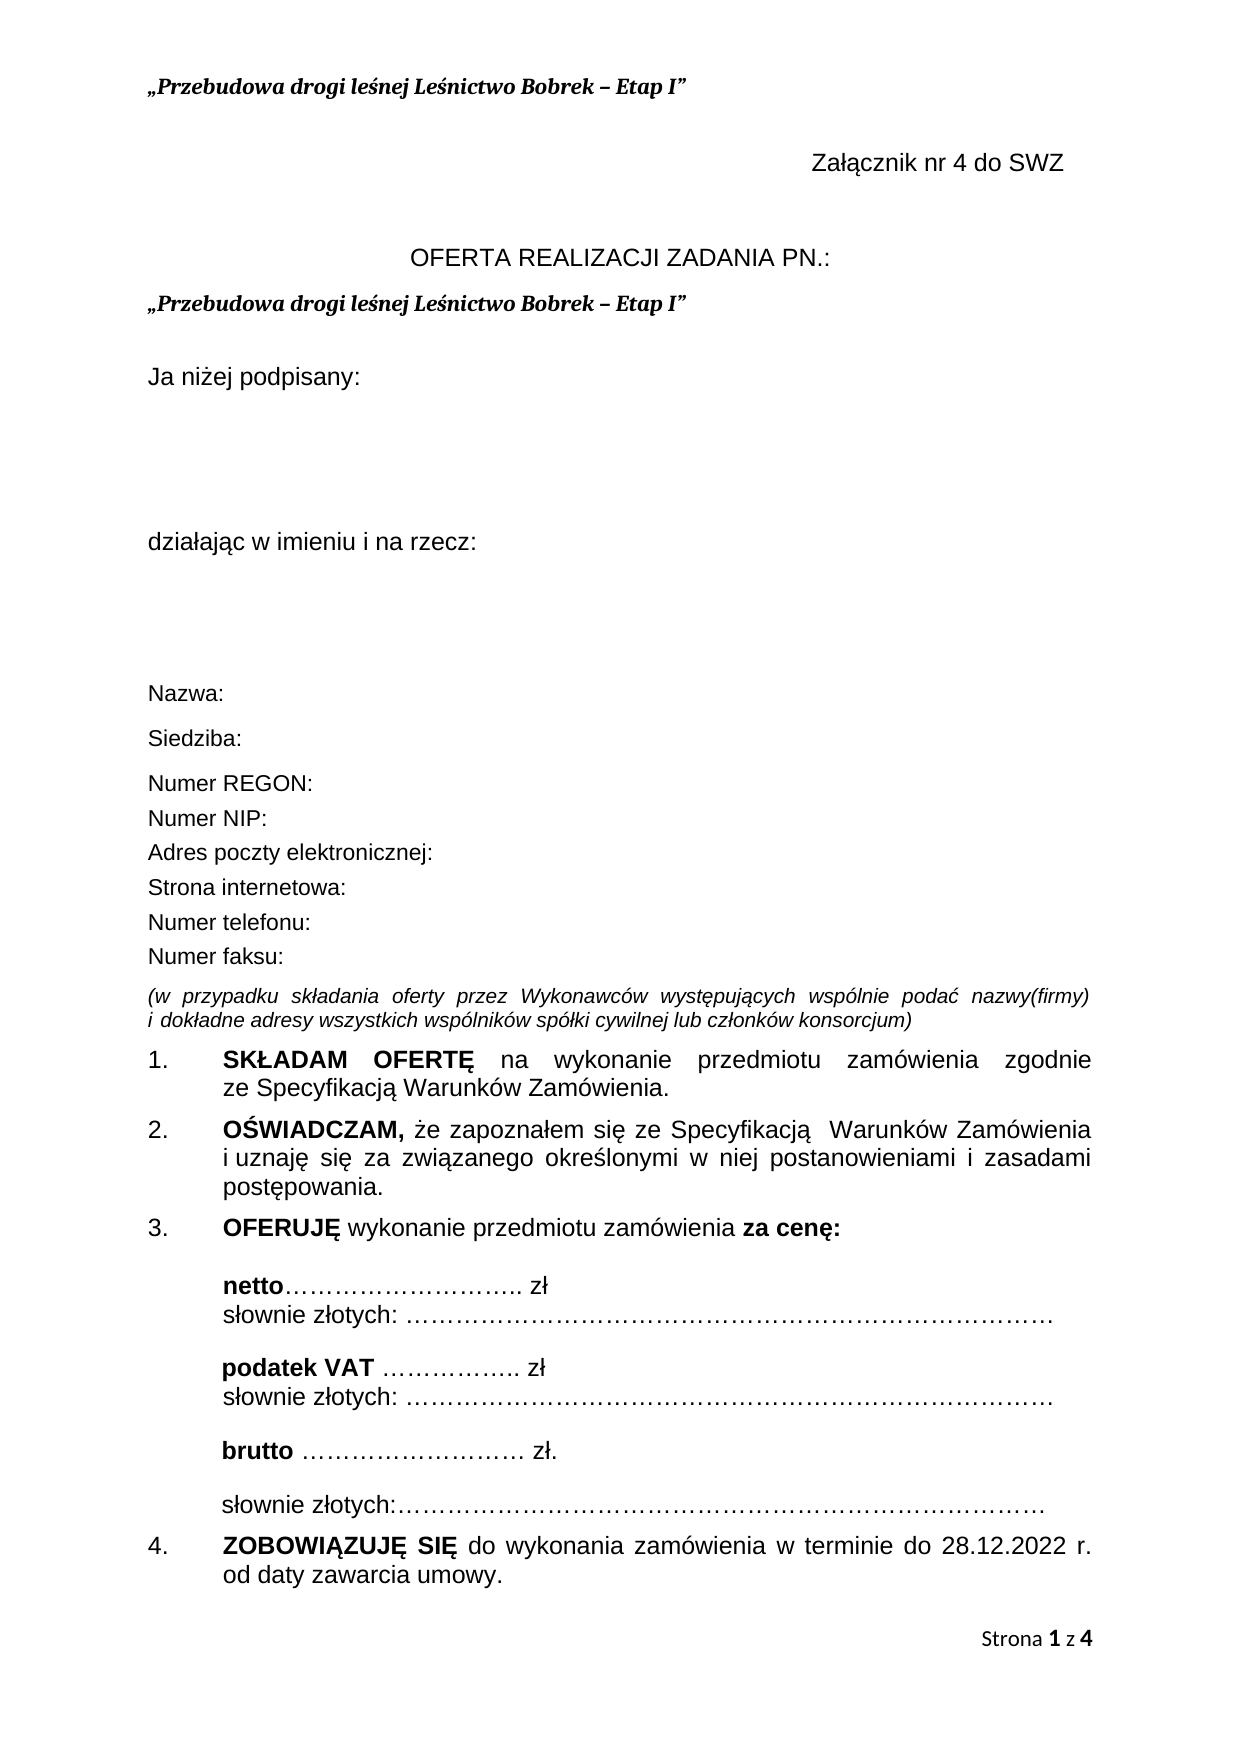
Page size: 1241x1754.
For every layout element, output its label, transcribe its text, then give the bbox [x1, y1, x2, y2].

list ZOBOWIĄZUJĘ SIĘ do wykonania zamówienia w terminie do 28.12.2022 r. od daty zawarcia umowy. [148, 1531, 1093, 1588]
text Numer faksu: [148, 943, 1093, 970]
text słownie złotych: …………………………………………………………………… [223, 1300, 1093, 1328]
text słownie złotych:…………………………………………………………………… [221, 1490, 1093, 1518]
text Ja niżej podpisany: [148, 362, 1093, 391]
text Adres poczty elektronicznej: [148, 839, 1093, 866]
text OFERTA REALIZACJI ZADANIA PN.: [148, 243, 1093, 272]
text Strona internetowa: [148, 874, 1093, 900]
text (w przypadku składania oferty przez Wykonawców występujących wspólnie podać nazwy(firmy) i dokładne adresy wszystkich wspólników spółki cywilnej lub członków konsorcjum) [148, 984, 1093, 1032]
text działając w imieniu i na rzecz: [148, 527, 1093, 556]
text Numer REGON: [148, 770, 1093, 796]
text Siedziba: [148, 725, 1093, 751]
text brutto ……………………… zł. [221, 1436, 1093, 1465]
text Załącznik nr 4 do SWZ [148, 148, 1093, 176]
list OŚWIADCZAM, że zapoznałem się ze Specyfikacją Warunków Zamówienia i uznaję się za związanego określonymi w niej postanowieniami i zasadami postępowania. [148, 1115, 1093, 1201]
text słownie złotych: …………………………………………………………………… [223, 1382, 1093, 1411]
text Numer telefonu: [148, 909, 1093, 935]
text podatek VAT …………….. zł [221, 1353, 1093, 1382]
text Numer NIP: [148, 804, 1093, 831]
text netto……………………….. zł [223, 1271, 1093, 1300]
list SKŁADAM OFERTĘ na wykonanie przedmiotu zamówienia zgodnie ze Specyfikacją Warunków Zamówienia. [148, 1045, 1093, 1102]
text Nazwa: [148, 680, 1093, 706]
list OFERUJĘ wykonanie przedmiotu zamówienia za cenę: [148, 1213, 1093, 1242]
text „Przebudowa drogi leśnej Leśnictwo Bobrek – Etap I” [148, 291, 1093, 317]
